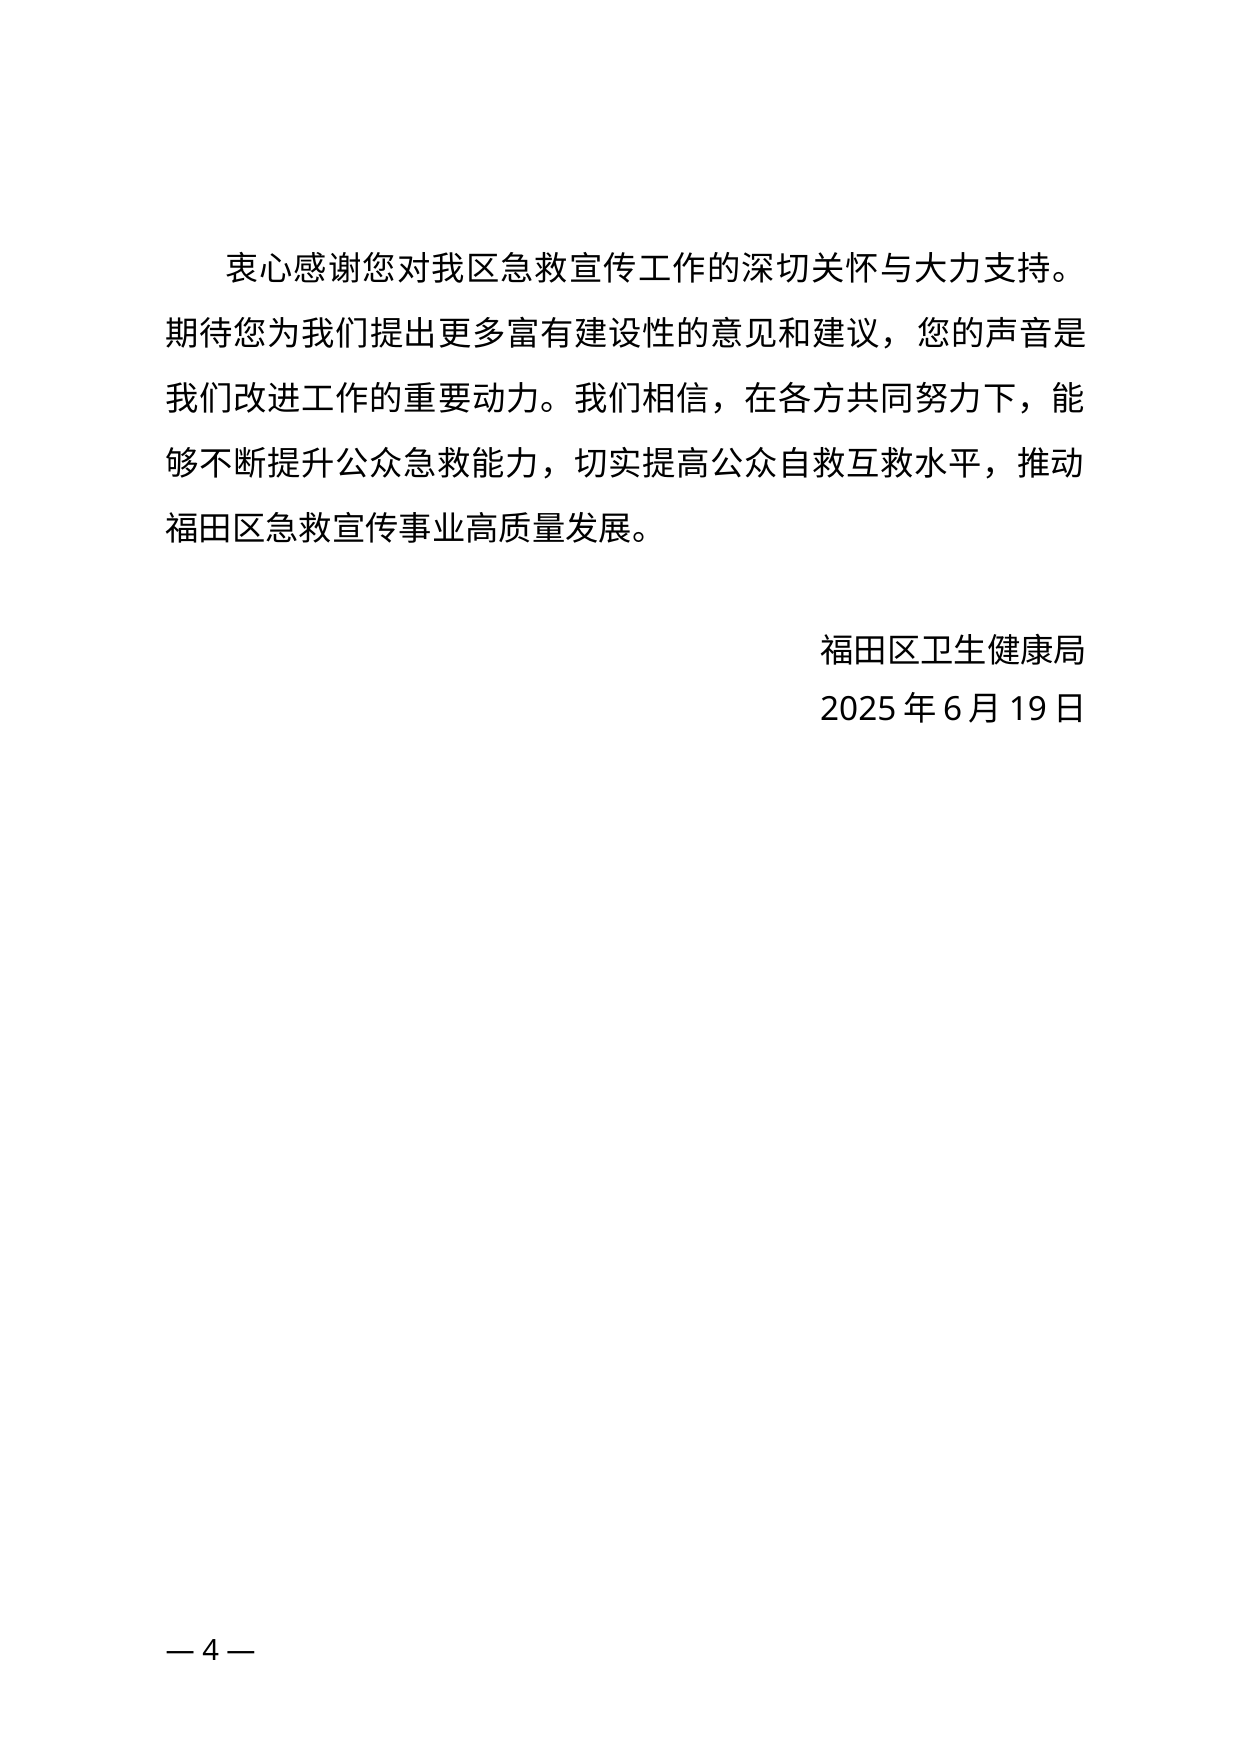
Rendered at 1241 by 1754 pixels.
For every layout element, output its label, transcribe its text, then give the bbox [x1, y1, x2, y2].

text 2025年6月19日 [165, 674, 1087, 739]
text 衷心感谢您对我区急救宣传工作的深切关怀与大力支持。期待您为我们提出更多富有建设性的意见和建议，您的声音是我们改进工作的重要动力。我们相信，在各方共同努力下，能够不断提升公众急救能力，切实提高公众自救互救水平，推动福田区急救宣传事业高质量发展。 [165, 233, 1087, 558]
text 福田区卫生健康局 [165, 616, 1087, 674]
